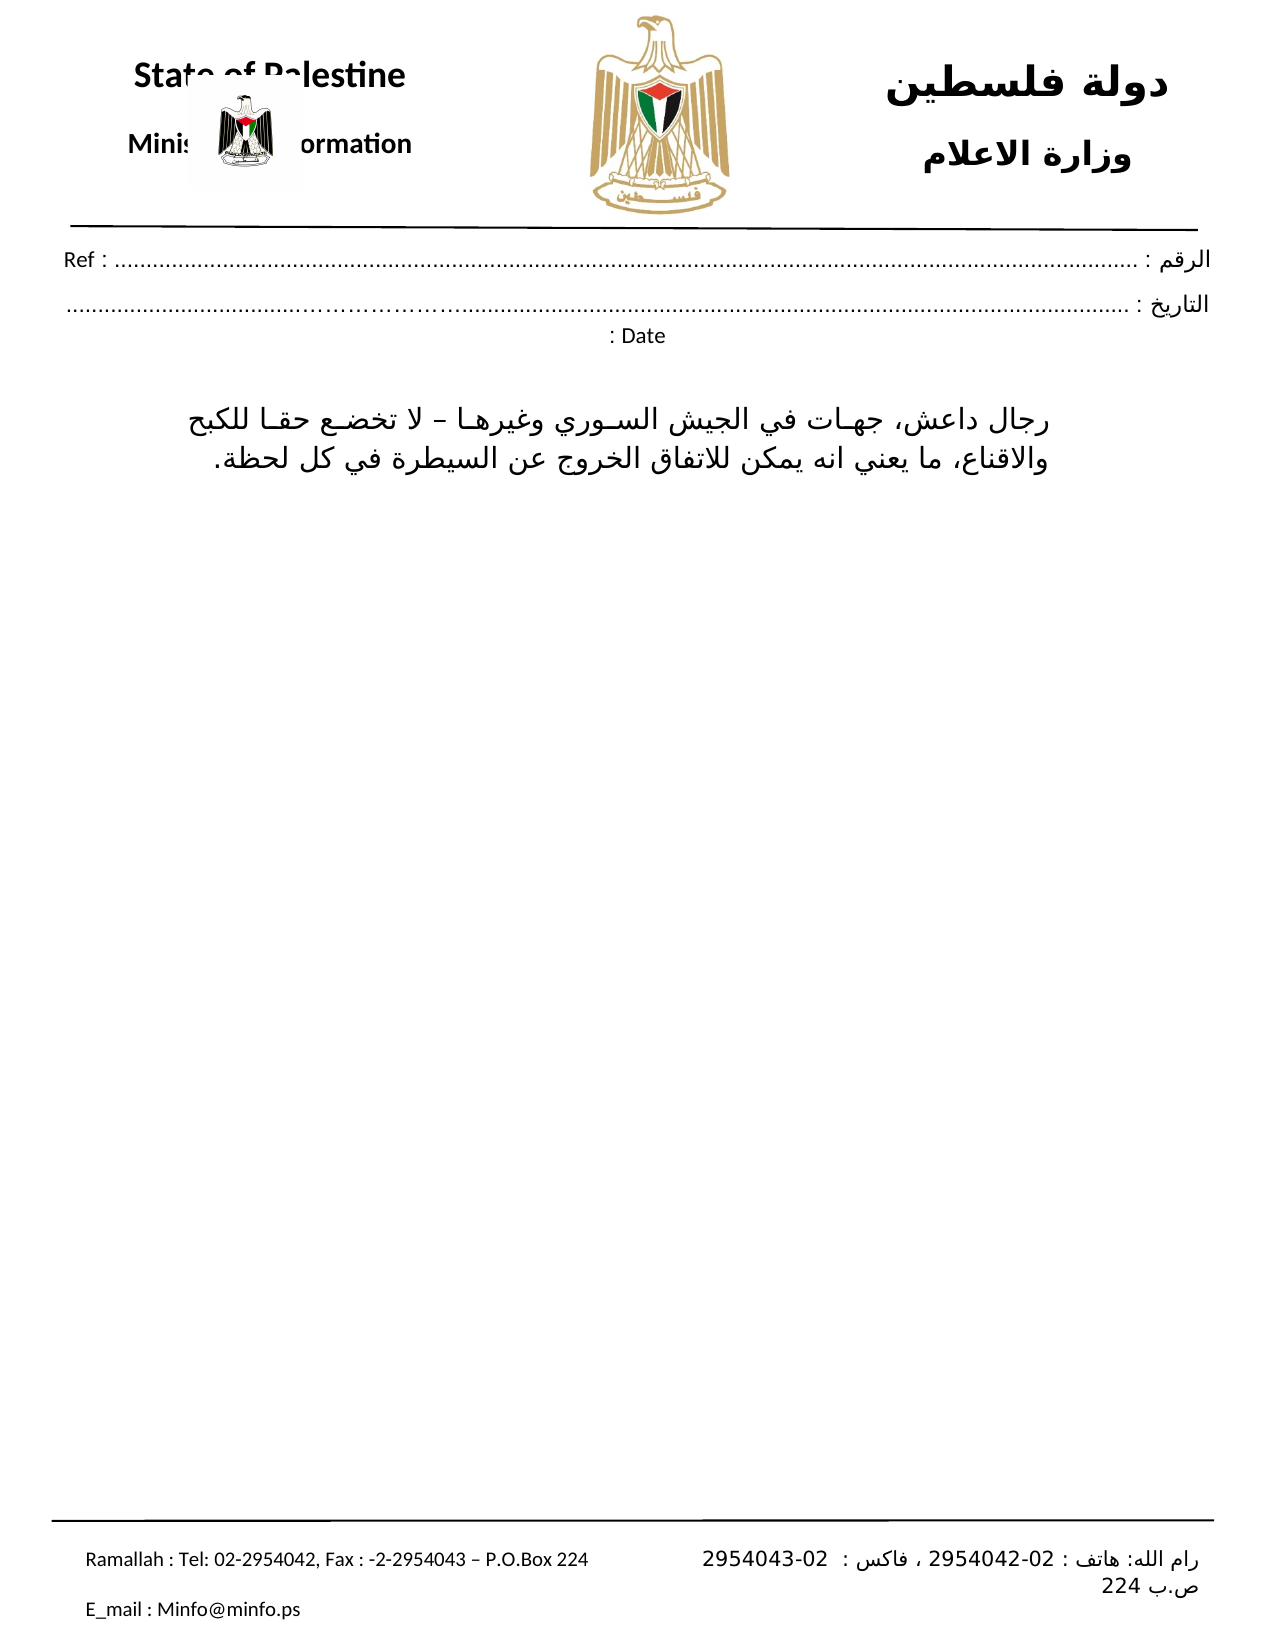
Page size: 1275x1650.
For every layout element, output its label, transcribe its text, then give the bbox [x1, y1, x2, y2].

picture [187, 75, 302, 190]
picture [554, 9, 736, 219]
